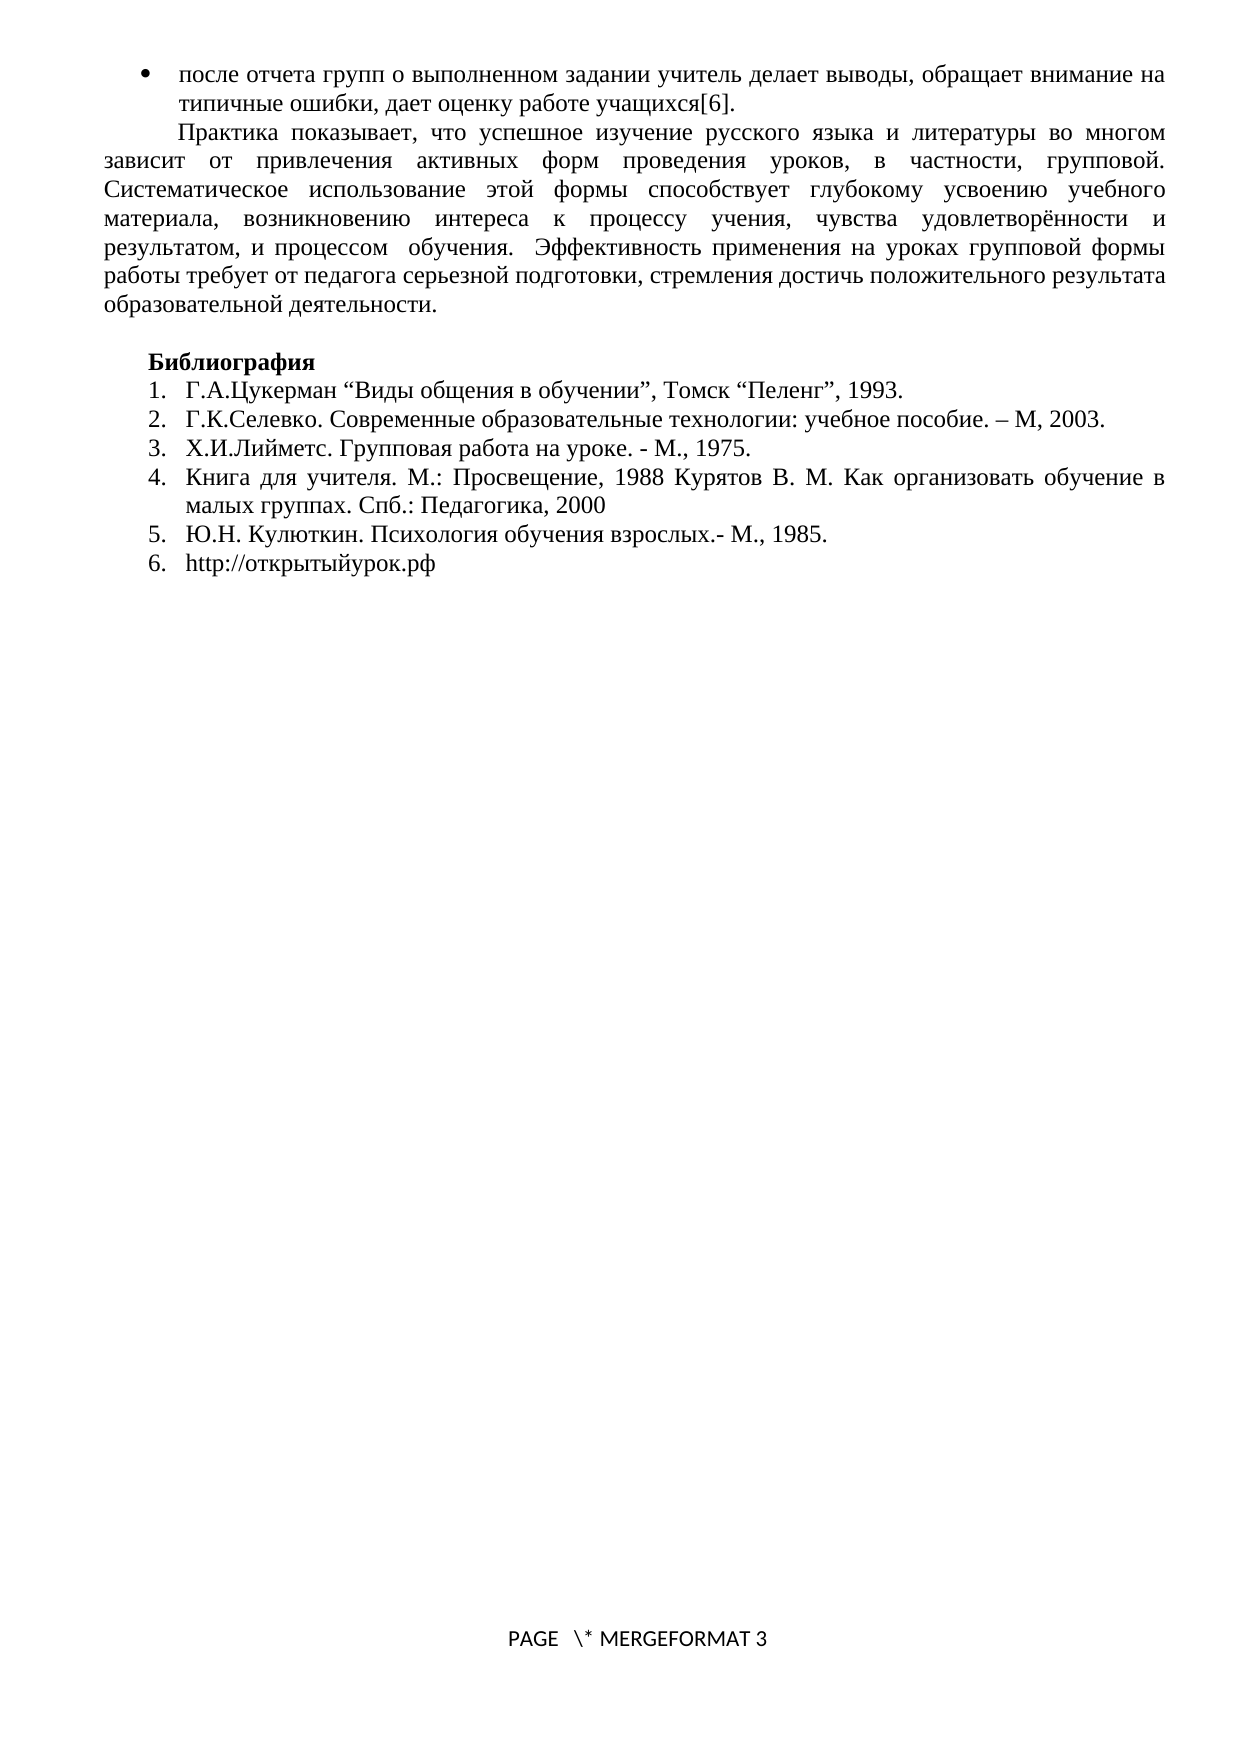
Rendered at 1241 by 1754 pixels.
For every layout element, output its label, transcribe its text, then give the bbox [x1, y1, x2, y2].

list Ю.Н. Кулюткин. Психология обучения взрослых.- М., 1985. [148, 519, 1167, 548]
list Г.К.Селевко. Современные образовательные технологии: учебное пособие. – М, 2003. [148, 404, 1167, 433]
list Х.И.Лийметс. Групповая работа на уроке. - М., 1975. [148, 433, 1167, 462]
list Г.А.Цукерман “Виды общения в обучении”, Томск “Пеленг”, 1993. [148, 375, 1167, 404]
list после отчета групп о выполненном задании учитель делает выводы, обращает внимание на типичные ошибки, дает оценку работе учащихся[6]. [141, 59, 1167, 117]
list Книга для учителя. М.: Просвещение, 1988 Курятов В. М. Как организовать обучение в малых группах. Спб.: Педагогика, 2000 [148, 462, 1167, 519]
list http://открытыйурок.рф [148, 548, 1167, 605]
text Библиография [103, 347, 1167, 375]
text Практика показывает, что успешное изучение русского языка и литературы во многом зависит от привлечения активных форм проведения уроков, в частности, групповой. Систематическое использование этой формы способствует глубокому усвоению учебного материала, возникновению интереса к процессу учения, чувства удовлетворённости и результатом, и процессом обучения. Эффективность применения на уроках групповой формы работы требует от педагога серьезной подготовки, стремления достичь положительного результата образовательной деятельности. [103, 117, 1167, 318]
